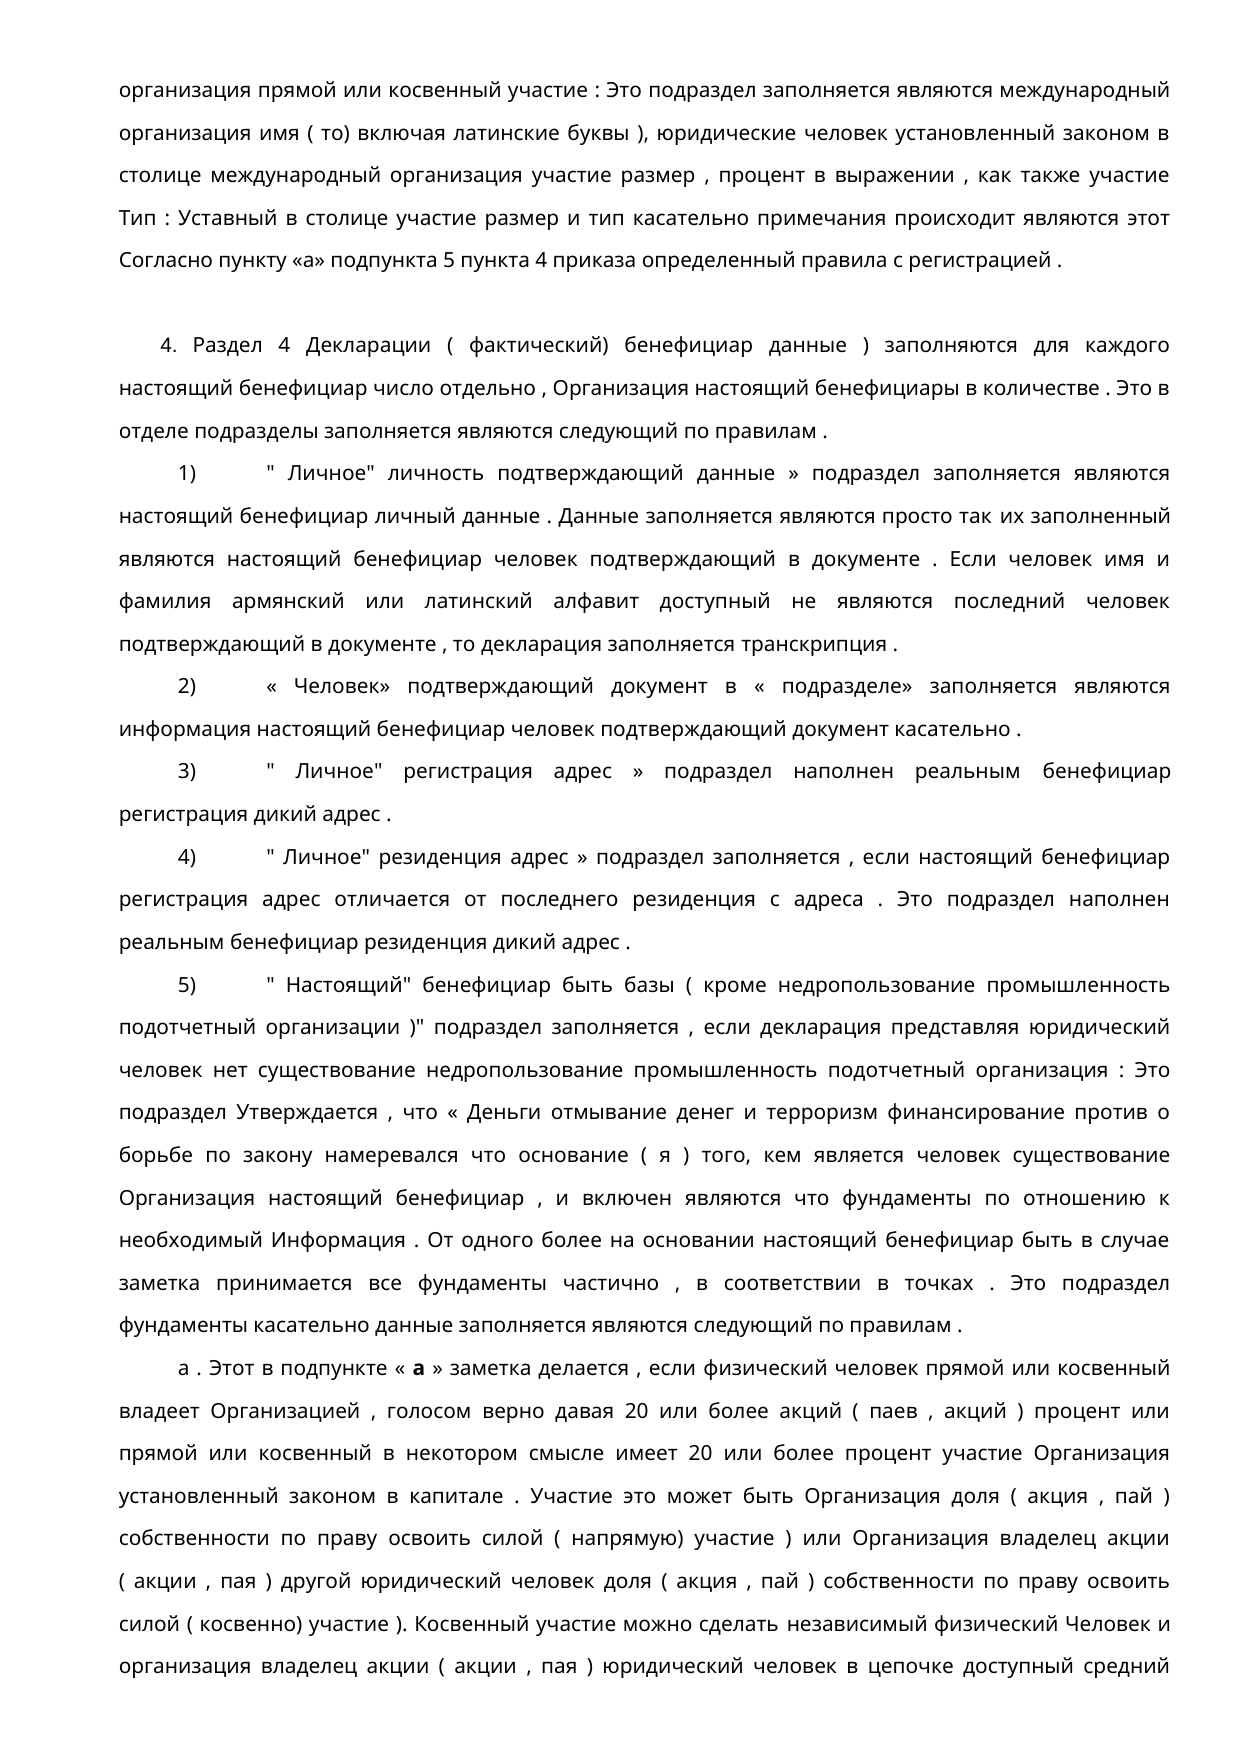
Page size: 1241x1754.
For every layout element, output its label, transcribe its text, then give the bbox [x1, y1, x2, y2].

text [118, 1353, 1171, 1680]
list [118, 75, 1171, 274]
list « Человек» подтверждающий документ в « подразделе» заполняется являются информация настоящий бенефициар человек подтверждающий документ касательно . [118, 671, 1171, 742]
list " Личное" личность подтверждающий данные » подраздел заполняется являются настоящий бенефициар личный данные . Данные заполняется являются просто так​ их заполненный являются настоящий бенефициар человек подтверждающий в документе . Если человек имя и фамилия армянский или латинский алфавит доступный не являются последний человек подтверждающий в документе , то декларация заполняется​​ транскрипция . [118, 458, 1171, 657]
list " Личное" резиденция адрес » подраздел заполняется , если настоящий бенефициар регистрация адрес отличается от последнего резиденция с адреса . Это подраздел наполнен реальным​ бенефициар резиденция дикий адрес . [118, 842, 1171, 956]
list " Личное" регистрация адрес » подраздел наполнен реальным​ бенефициар регистрация дикий адрес . [118, 757, 1171, 828]
list Раздел 4 Декларации ( фактический) бенефициар данные ) заполняются для каждого настоящий бенефициар число отдельно , Организация настоящий бенефициары в количестве . Это в отделе подразделы заполняется являются следующий по правилам . [118, 331, 1171, 444]
list " Настоящий" бенефициар быть базы ( кроме недропользование промышленность подотчетный организации )" подраздел заполняется , если декларация представляя юридический человек нет существование недропользование промышленность подотчетный организация : Это подраздел Утверждается , что « Деньги отмывание денег и терроризм финансирование против о борьбе​ по закону намеревался что основание ( я ) того, кем является человек существование Организация настоящий бенефициар , и включен являются что фундаменты по отношению к необходимый Информация . От одного более на основании настоящий бенефициар быть в случае заметка принимается​ все фундаменты частично , в соответствии в точках . Это подраздел фундаменты касательно данные заполняется являются следующий по правилам . [118, 970, 1171, 1339]
